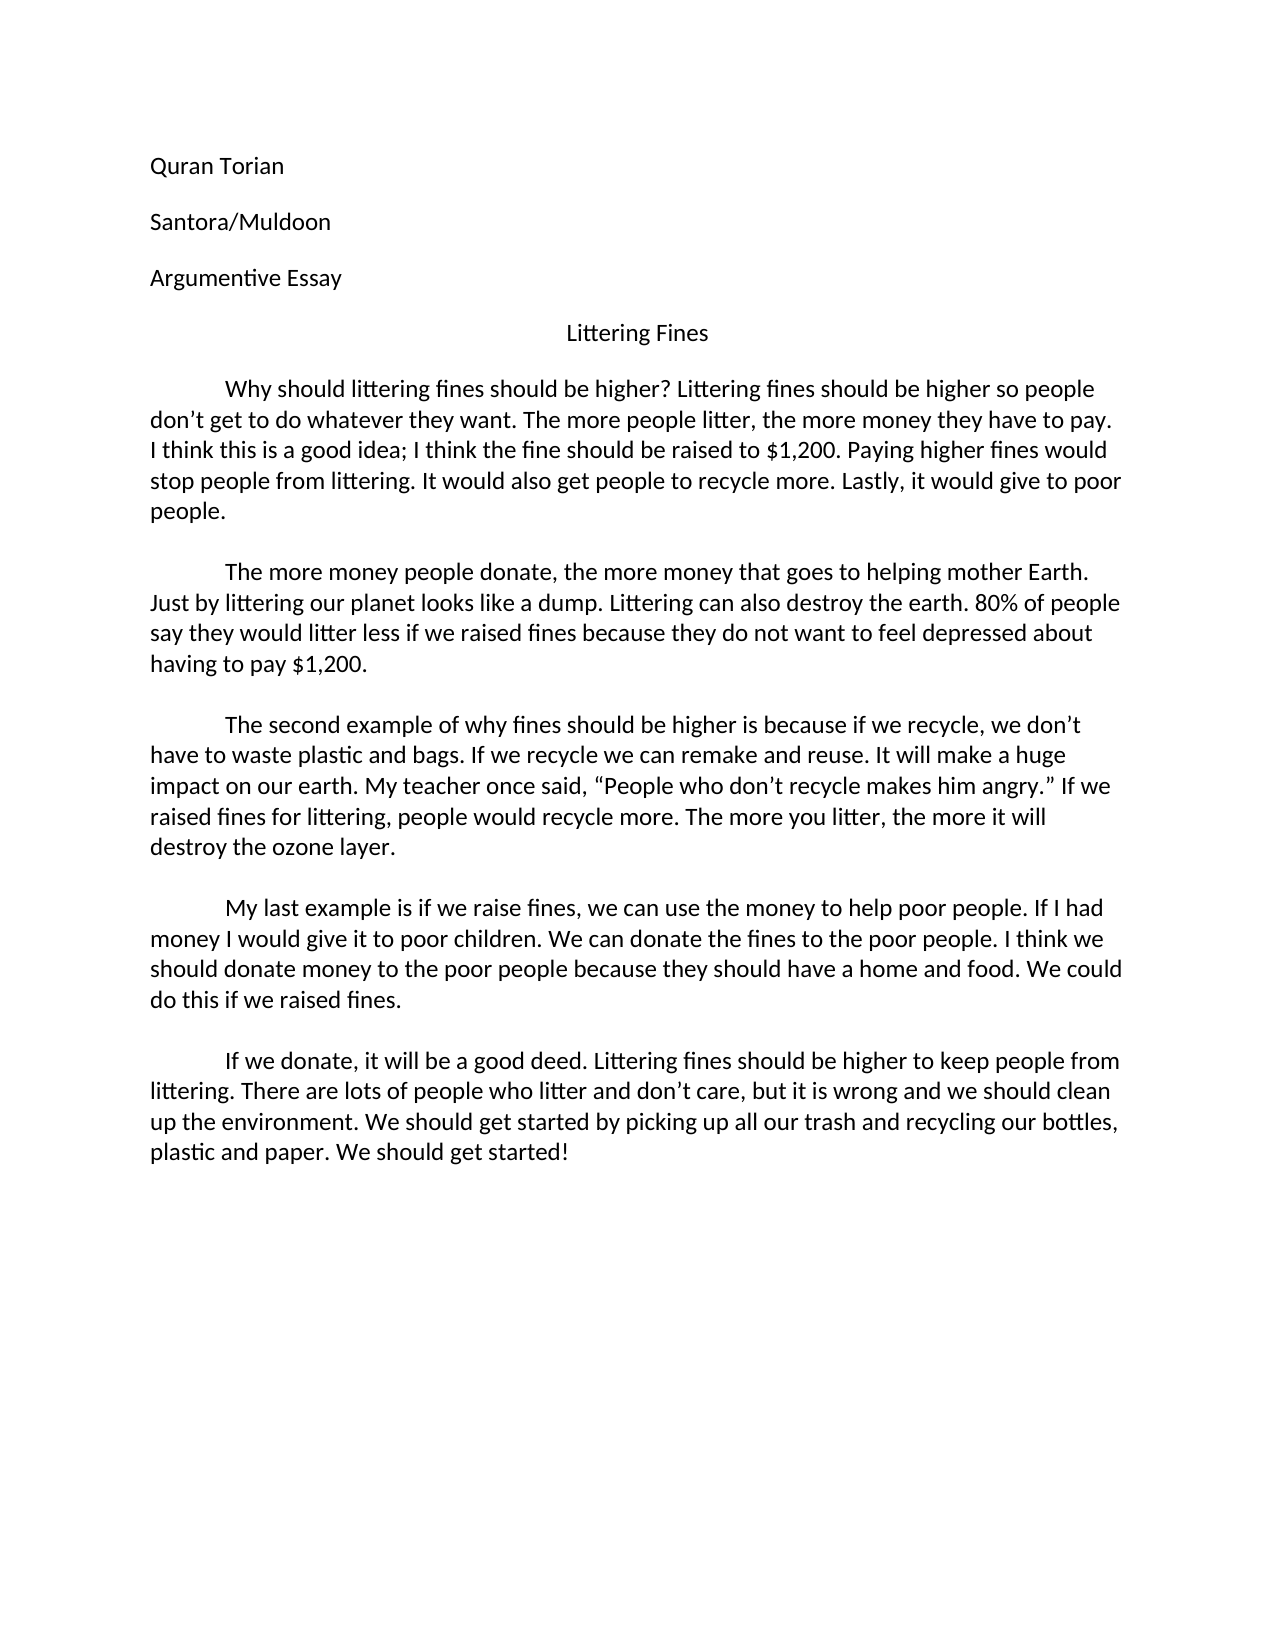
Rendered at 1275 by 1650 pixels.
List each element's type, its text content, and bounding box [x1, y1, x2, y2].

text Santora/Muldoon [150, 206, 1125, 236]
text My last example is if we raise fines, we can use the money to help poor people. If I had money I would give it to poor children. We can donate the fines to the poor people. I think we should donate money to the poor people because they should have a home and food. We could do this if we raised fines. [150, 892, 1125, 1014]
text The more money people donate, the more money that goes to helping mother Earth. Just by littering our planet looks like a dump. Littering can also destroy the earth. 80% of people say they would litter less if we raised fines because they do not want to feel depressed about having to pay $1,200. [150, 556, 1125, 678]
text Argumentive Essay [150, 262, 1125, 292]
text Quran Torian [150, 150, 1125, 181]
text The second example of why fines should be higher is because if we recycle, we don’t have to waste plastic and bags. If we recycle we can remake and reuse. It will make a huge impact on our earth. My teacher once said, “People who don’t recycle makes him angry.” If we raised fines for littering, people would recycle more. The more you litter, the more it will destroy the ozone layer. [150, 709, 1125, 862]
text Littering Fines [150, 317, 1125, 348]
text Why should littering fines should be higher? Littering fines should be higher so people don’t get to do whatever they want. The more people litter, the more money they have to pay. I think this is a good idea; I think the fine should be raised to $1,200. Paying higher fines would stop people from littering. It would also get people to recycle more. Lastly, it would give to poor people. [150, 373, 1125, 526]
text If we donate, it will be a good deed. Littering fines should be higher to keep people from littering. There are lots of people who litter and don’t care, but it is wrong and we should clean up the environment. We should get started by picking up all our trash and recycling our bottles, plastic and paper. We should get started! [150, 1045, 1125, 1167]
